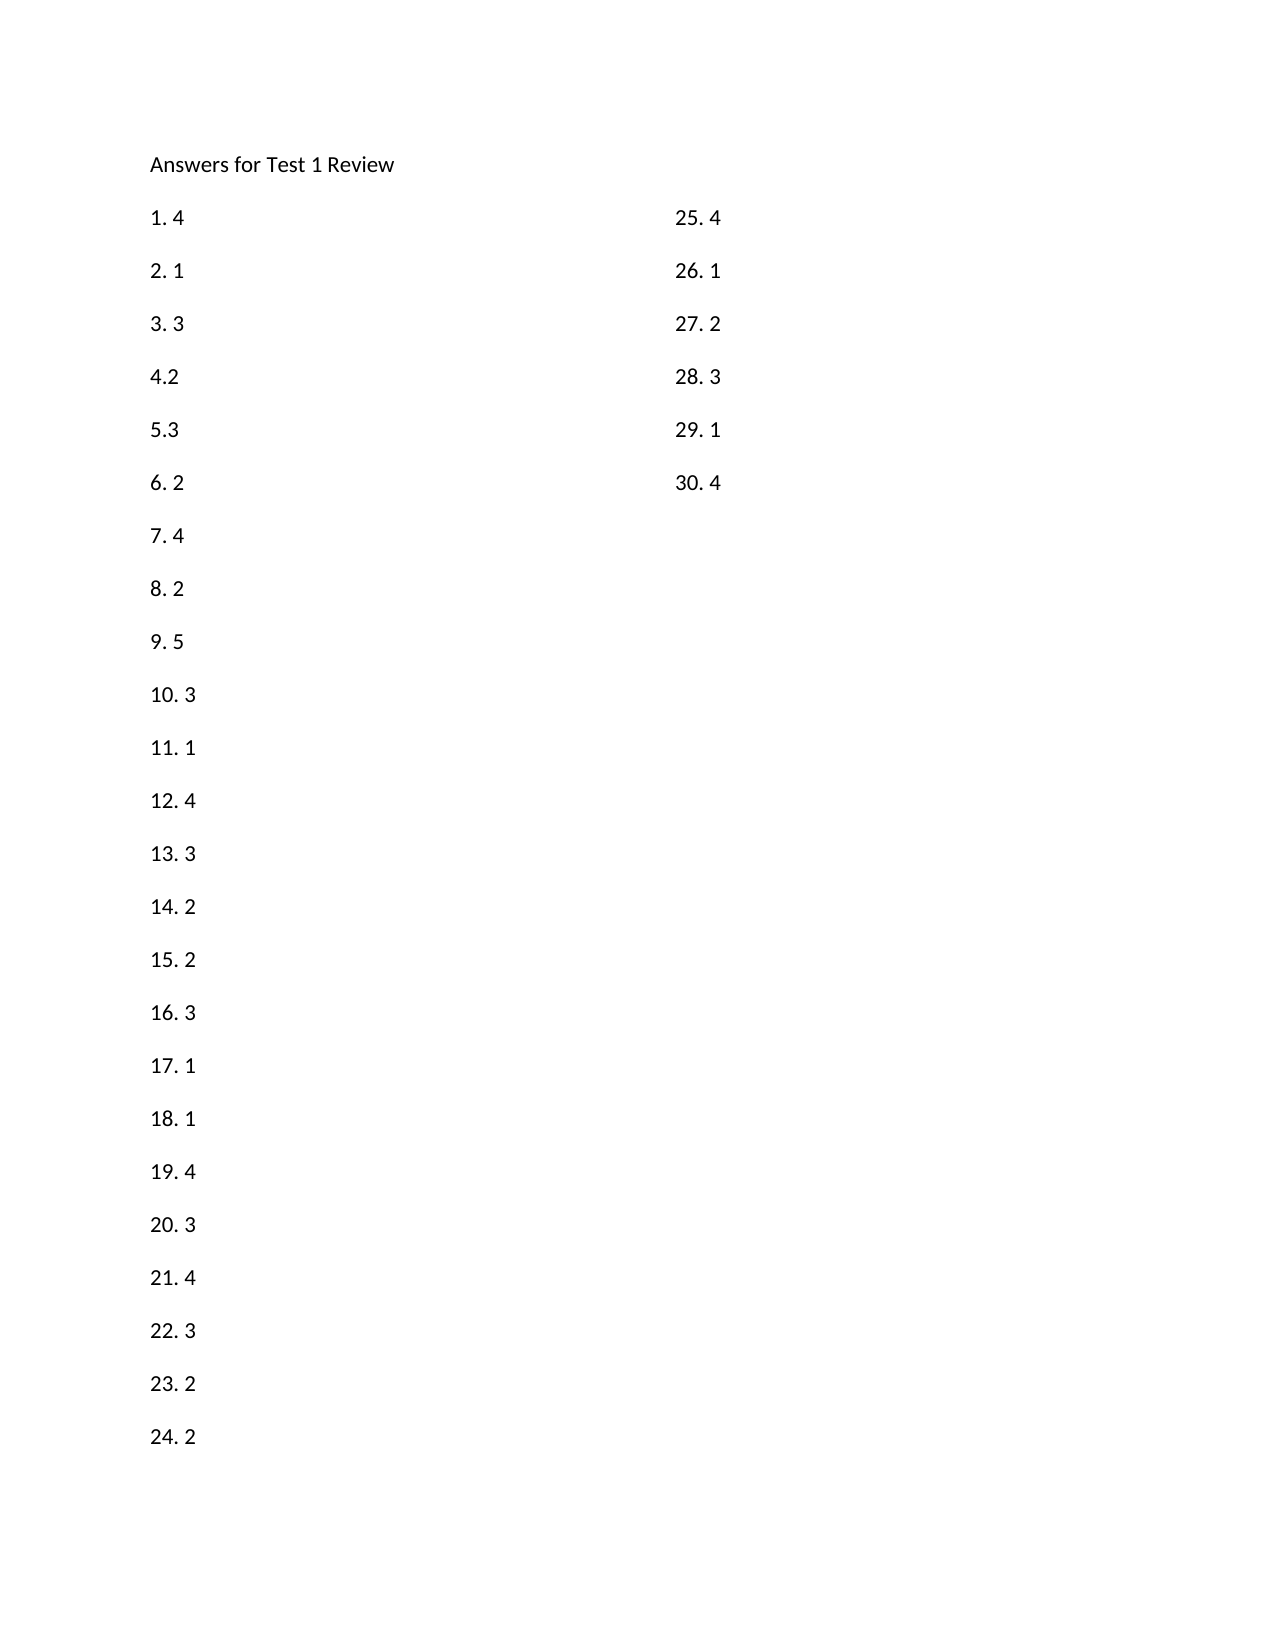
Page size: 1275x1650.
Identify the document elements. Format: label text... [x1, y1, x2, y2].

text 13. 3 [150, 839, 1125, 867]
text 24. 2 [150, 1422, 1125, 1451]
text 7. 4 [150, 521, 1125, 549]
text 19. 4 [150, 1157, 1125, 1185]
text 5.3 29. 1 [150, 415, 1125, 443]
text 8. 2 [150, 574, 1125, 602]
text 16. 3 [150, 998, 1125, 1026]
text 2. 1 26. 1 [150, 256, 1125, 284]
text 20. 3 [150, 1210, 1125, 1238]
text 10. 3 [150, 680, 1125, 708]
text 9. 5 [150, 627, 1125, 655]
text Answers for Test 1 Review [150, 150, 1125, 178]
text 17. 1 [150, 1051, 1125, 1079]
text 21. 4 [150, 1263, 1125, 1291]
text 14. 2 [150, 892, 1125, 920]
text 15. 2 [150, 945, 1125, 973]
text 1. 4 25. 4 [150, 203, 1125, 231]
text 18. 1 [150, 1104, 1125, 1132]
text 6. 2 30. 4 [150, 468, 1125, 496]
text 4.2 28. 3 [150, 362, 1125, 390]
text 3. 3 27. 2 [150, 309, 1125, 337]
text 22. 3 [150, 1316, 1125, 1344]
text 23. 2 [150, 1369, 1125, 1397]
text 11. 1 [150, 733, 1125, 761]
text 12. 4 [150, 786, 1125, 814]
